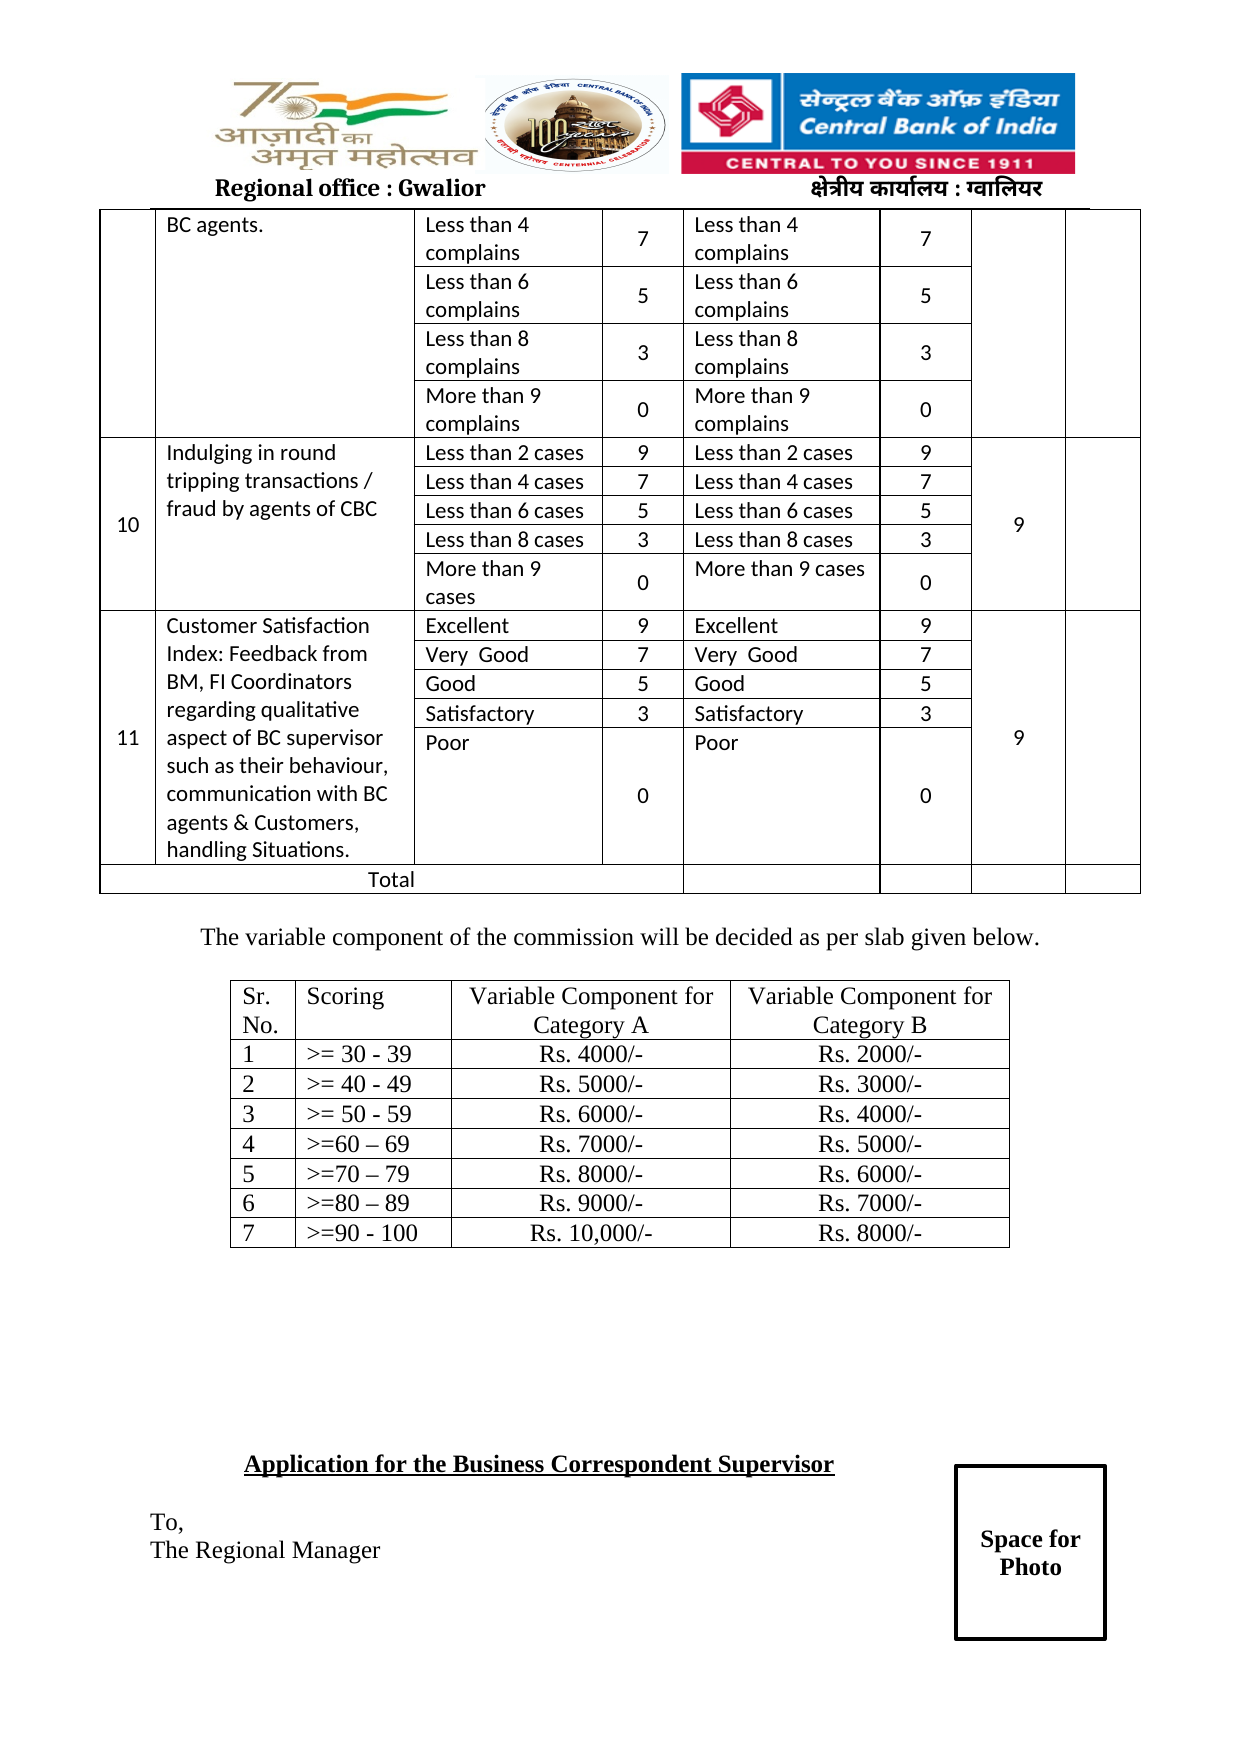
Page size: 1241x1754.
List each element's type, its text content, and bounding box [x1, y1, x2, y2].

table_cell 9 [972, 210, 1065, 437]
picture [204, 75, 669, 174]
text The Regional Manager [958, 1536, 1090, 1564]
table_cell Rs. 7000/- [731, 1189, 1009, 1217]
table_cell >= 30 - 39 [296, 1040, 451, 1068]
table_cell Very Good [415, 641, 602, 668]
table_cell Satisfactory [684, 699, 879, 727]
table_cell Excellent [415, 611, 602, 639]
table_cell [972, 865, 1065, 893]
table_cell >=80 – 89 [296, 1189, 451, 1217]
table_cell 7 [881, 210, 971, 266]
table_cell Rs. 3000/- [731, 1069, 1009, 1098]
table_cell Rs. 6000/- [731, 1159, 1009, 1187]
table_cell 0 [603, 554, 683, 610]
table_cell 5 [603, 267, 683, 323]
table_header Variable Component for Category B [731, 981, 1009, 1038]
table_cell Rs. 5000/- [731, 1129, 1009, 1158]
table_cell 6 [231, 1189, 295, 1217]
table_cell 5 [603, 496, 683, 524]
table_cell Rs. 10,000/- [452, 1218, 730, 1247]
text The Regional Manager [150, 1536, 954, 1564]
table_cell 9 [603, 611, 683, 639]
table_cell Rs. 2000/- [731, 1040, 1009, 1068]
table_cell 3 [881, 525, 971, 553]
table_cell Rs. 7000/- [452, 1129, 730, 1158]
table_cell 5 [881, 267, 971, 323]
text To, [958, 1507, 1090, 1536]
table_cell Total [101, 865, 683, 893]
table_cell 2 [231, 1069, 295, 1098]
table_cell 0 [881, 381, 971, 437]
table_cell Less than 4 complains [415, 210, 602, 266]
table_cell Poor [415, 728, 602, 864]
table_cell Less than 2 cases [684, 438, 879, 466]
table_cell More than 9 complains [415, 381, 602, 437]
table_cell Customer Satisfaction Index: Feedback from BM, FI Coordinators regarding qualitative aspect of BC supervisor such as their behaviour, communication with BC agents & Customers, handling Situations. [156, 611, 414, 864]
table_cell Less than 4 cases [415, 467, 602, 495]
table_cell More than 9 cases [415, 554, 602, 610]
table_cell Less than 6 cases [415, 496, 602, 524]
table_cell 7 [603, 641, 683, 668]
text Application for the Business Correspondent Supervisor [150, 1449, 1090, 1478]
table_cell Rs. 4000/- [731, 1099, 1009, 1128]
table_cell [684, 865, 879, 893]
table_cell 9 [881, 438, 971, 466]
table_cell 9 [101, 210, 155, 437]
table_cell More than 9 complains [684, 381, 879, 437]
table_cell Adverse reports/ Complaints against any BC agents. [156, 210, 414, 437]
table_header Scoring [296, 981, 451, 1038]
table_cell 5 [231, 1159, 295, 1187]
table_cell Less than 6 complains [684, 267, 879, 323]
table_cell 5 [881, 496, 971, 524]
picture [681, 73, 1075, 174]
table_cell 9 [603, 438, 683, 466]
text The variable component of the commission will be decided as per slab given below. [150, 922, 1090, 951]
table_cell 3 [603, 525, 683, 553]
table_header Variable Component for Category A [452, 981, 730, 1038]
table_cell Less than 6 cases [684, 496, 879, 524]
table_cell Less than 4 complains [684, 210, 879, 266]
text To, [150, 1507, 954, 1536]
table_cell 9 [881, 611, 971, 639]
table_cell Excellent [684, 611, 879, 639]
table_cell Less than 8 complains [684, 324, 879, 380]
table_cell 7 [881, 467, 971, 495]
table_cell 0 [881, 728, 971, 864]
table_cell Less than 2 cases [415, 438, 602, 466]
table_cell [1066, 210, 1140, 437]
table_cell Less than 6 complains [415, 267, 602, 323]
table_cell Rs. 4000/- [452, 1040, 730, 1068]
table_cell 1 [231, 1040, 295, 1068]
table_cell Less than 8 complains [415, 324, 602, 380]
table_cell Poor [684, 728, 879, 864]
table_cell 3 [231, 1099, 295, 1128]
table_cell Less than 8 cases [415, 525, 602, 553]
table_cell 0 [603, 381, 683, 437]
table_cell 3 [603, 699, 683, 727]
table_cell 7 [603, 467, 683, 495]
table_cell 7 [881, 641, 971, 668]
table_cell Rs. 8000/- [731, 1218, 1009, 1247]
table_cell [1066, 438, 1140, 610]
table_cell >=70 – 79 [296, 1159, 451, 1187]
table_cell 7 [603, 210, 683, 266]
table_cell More than 9 cases [684, 554, 879, 610]
table_header Sr. No. [231, 981, 295, 1038]
table_cell >=60 – 69 [296, 1129, 451, 1158]
table_cell Rs. 9000/- [452, 1189, 730, 1217]
table_cell Good [415, 670, 602, 698]
table_cell 3 [881, 324, 971, 380]
table_cell Satisfactory [415, 699, 602, 727]
table_cell >=90 - 100 [296, 1218, 451, 1247]
table_cell [881, 865, 971, 893]
table_cell 5 [603, 670, 683, 698]
table_cell Indulging in round tripping transactions / fraud by agents of CBC [156, 438, 414, 610]
table_cell Rs. 6000/- [452, 1099, 730, 1128]
table_cell Rs. 8000/- [452, 1159, 730, 1187]
table_cell Less than 8 cases [684, 525, 879, 553]
table_cell 7 [231, 1218, 295, 1247]
table_cell >= 50 - 59 [296, 1099, 451, 1128]
table_cell [1066, 865, 1140, 893]
table_cell Rs. 5000/- [452, 1069, 730, 1098]
table_cell 3 [881, 699, 971, 727]
table_cell 0 [603, 728, 683, 864]
table_cell 3 [603, 324, 683, 380]
table_cell Very Good [684, 641, 879, 668]
table_cell 10 [101, 438, 155, 610]
table_cell 9 [972, 438, 1065, 610]
table_cell 11 [101, 611, 155, 864]
table_cell Less than 4 cases [684, 467, 879, 495]
table_cell Good [684, 670, 879, 698]
table_cell >= 40 - 49 [296, 1069, 451, 1098]
table_cell 5 [881, 670, 971, 698]
table_cell [1066, 611, 1140, 864]
table_cell 9 [972, 611, 1065, 864]
table_cell 4 [231, 1129, 295, 1158]
table_cell 0 [881, 554, 971, 610]
